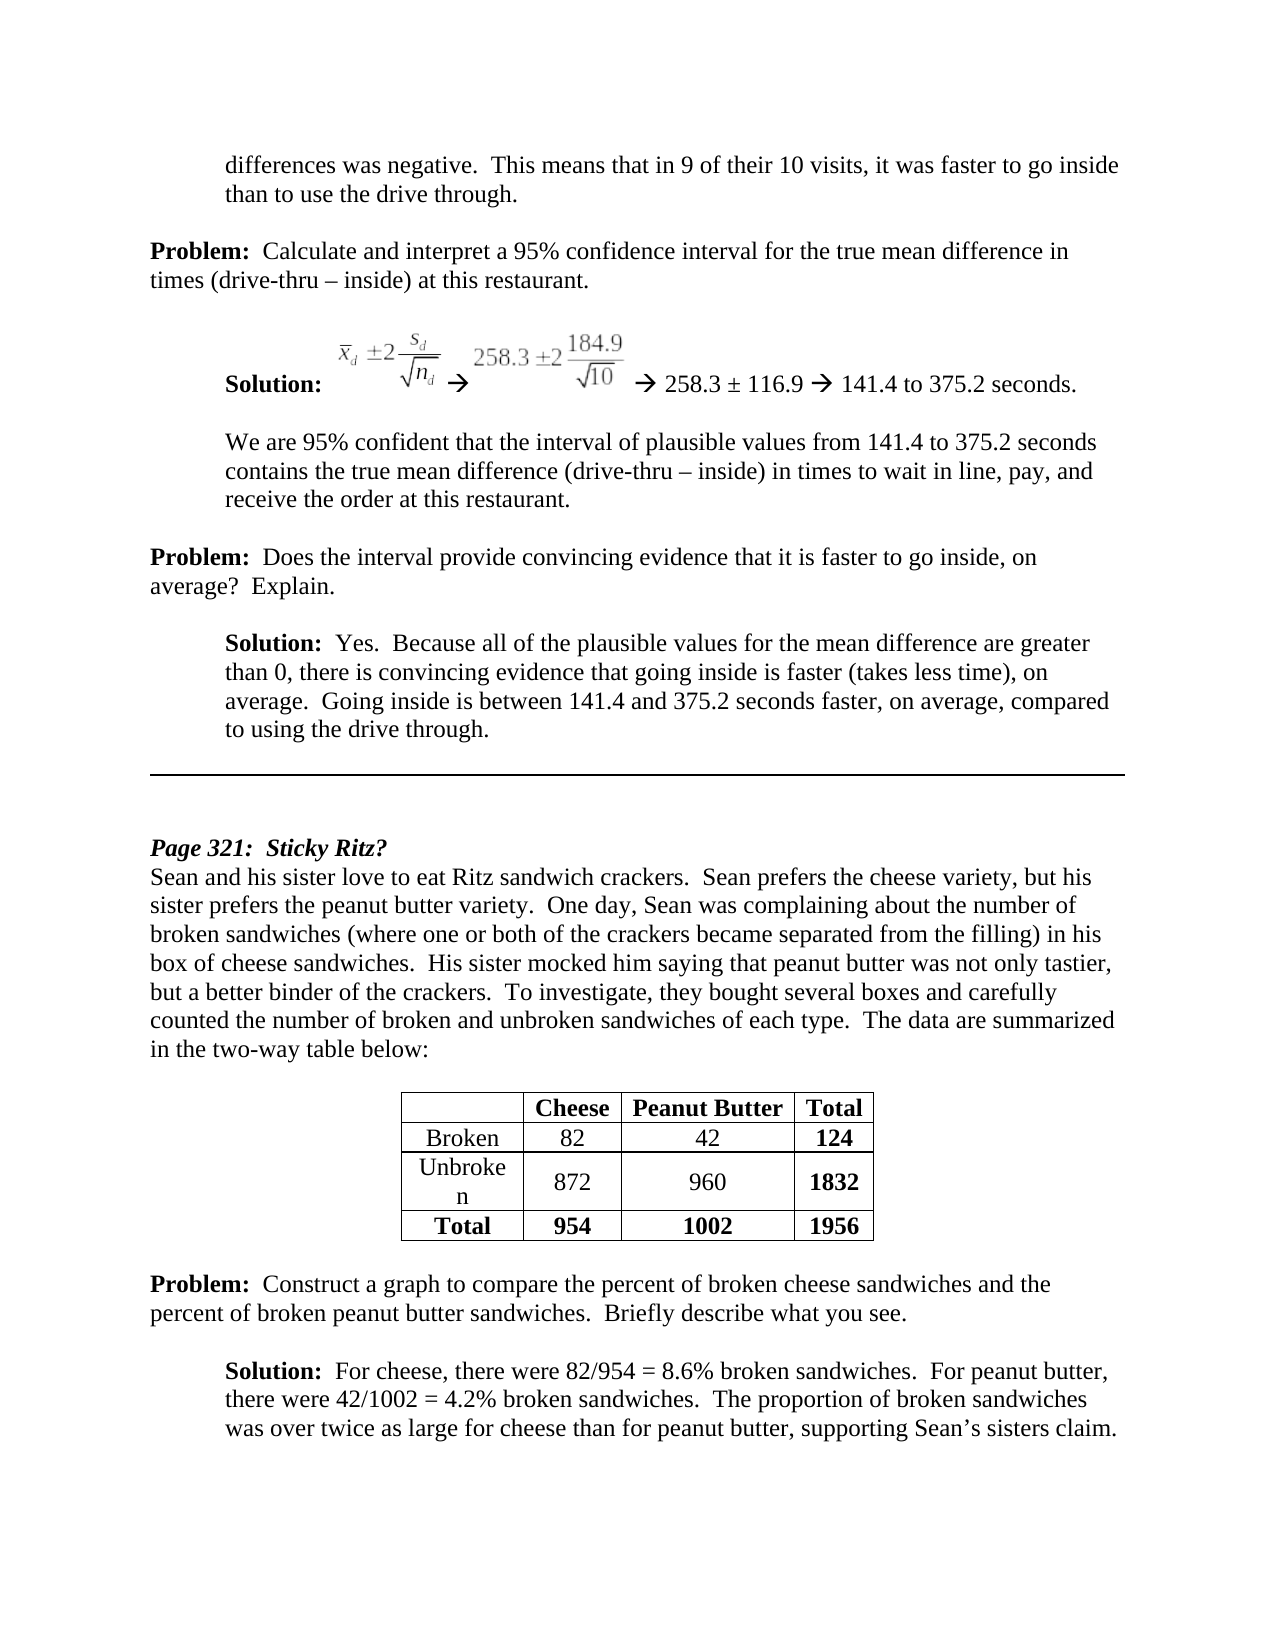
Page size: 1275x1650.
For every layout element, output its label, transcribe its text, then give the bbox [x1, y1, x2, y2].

table_cell 954 [524, 1211, 621, 1240]
table_header Peanut Butter [622, 1093, 794, 1122]
table_header Total [795, 1093, 873, 1122]
table_cell 1832 [795, 1153, 873, 1210]
text Page 321: Sticky Ritz? [150, 833, 1125, 862]
table_cell 1956 [795, 1211, 873, 1240]
table_cell 1002 [622, 1211, 794, 1240]
text We are 95% confident that the interval of plausible values from 141.4 to 375.2 seconds contains the true mean difference (drive-thru – inside) in times to wait in line, pay, and receive the order at this restaurant. [225, 427, 1125, 513]
text Problem: Calculate and interpret a 95% confidence interval for the true mean difference in times (drive-thru – inside) at this restaurant. [150, 236, 1125, 294]
text Problem: Does the interval provide convincing evidence that it is faster to go inside, on average? Explain. [150, 542, 1125, 599]
table_cell 960 [622, 1153, 794, 1210]
text Problem: Construct a graph to compare the percent of broken cheese sandwiches and the percent of broken peanut butter sandwiches. Briefly describe what you see. [150, 1269, 1125, 1327]
text Solution: For cheese, there were 82/954 = 8.6% broken sandwiches. For peanut butter, there were 42/1002 = 4.2% broken sandwiches. The proportion of broken sandwiches was over twice as large for cheese than for peanut butter, supporting Sean’s sisters claim. [225, 1356, 1125, 1442]
table_cell 124 [795, 1123, 873, 1151]
table_cell 82 [524, 1123, 621, 1151]
table_header [402, 1093, 523, 1122]
table_cell 42 [622, 1123, 794, 1151]
table_cell Broken [402, 1123, 523, 1151]
text Solution: 258.3 ± 116.9 141.4 to 375.2 seconds. [225, 322, 1125, 398]
table_cell 872 [524, 1153, 621, 1210]
table_cell Unbroken [402, 1153, 523, 1210]
text Solution: Yes. Because all of the plausible values for the mean difference are greater than 0, there is convincing evidence that going inside is faster (takes less time), on average. Going inside is between 141.4 and 375.2 seconds faster, on average, compared to using the drive through. [225, 628, 1125, 743]
table_cell Total [402, 1211, 523, 1240]
text Sean and his sister love to eat Ritz sandwich crackers. Sean prefers the cheese variety, but his sister prefers the peanut butter variety. One day, Sean was complaining about the number of broken sandwiches (where one or both of the crackers became separated from the filling) in his box of cheese sandwiches. His sister mocked him saying that peanut butter was not only tastier, but a better binder of the crackers. To investigate, they bought several boxes and carefully counted the number of broken and unbroken sandwiches of each type. The data are summarized in the two-way table below: [150, 862, 1125, 1063]
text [225, 150, 1125, 207]
table_header Cheese [524, 1093, 621, 1122]
